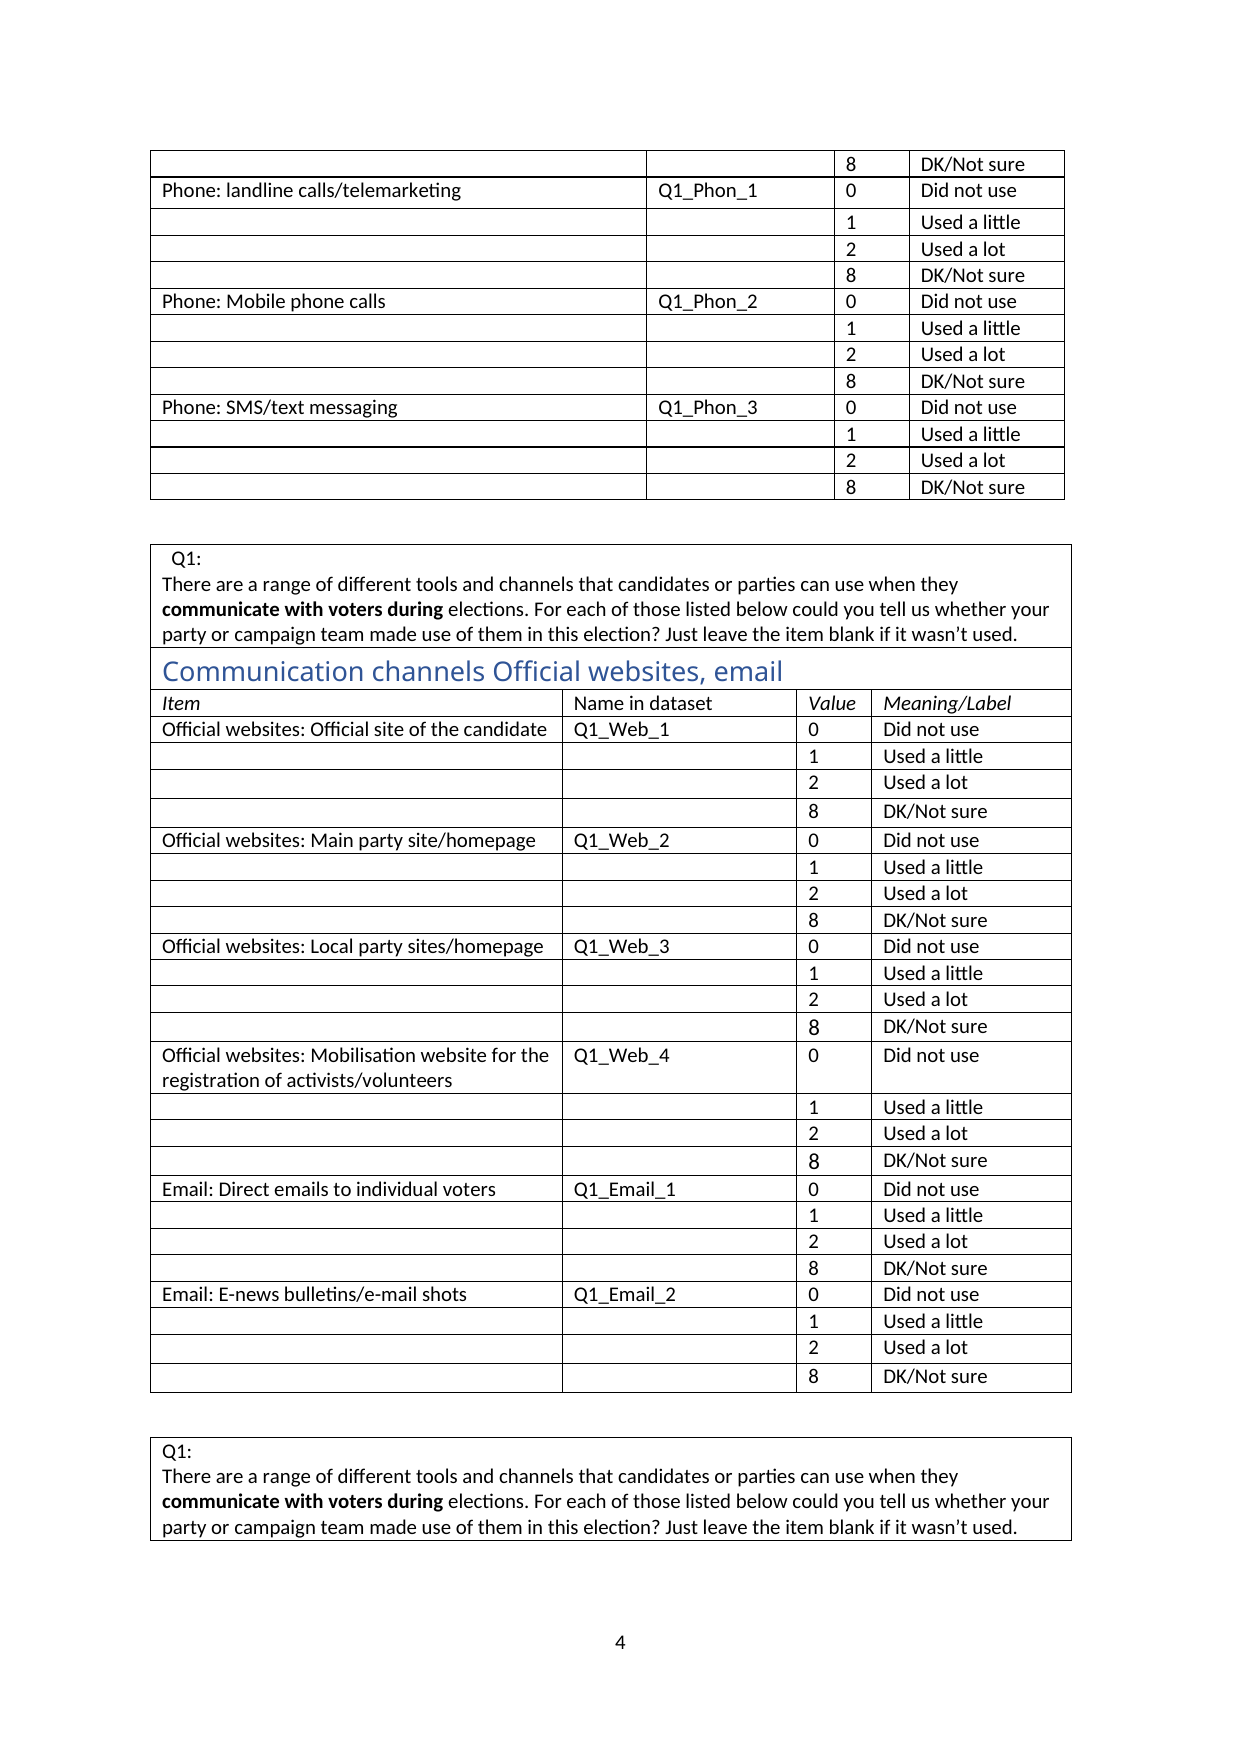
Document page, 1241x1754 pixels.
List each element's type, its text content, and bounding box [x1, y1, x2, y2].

table_cell Used a little [872, 960, 1071, 985]
table_cell DK/Not sure [872, 1364, 1071, 1392]
table_cell DK/Not sure [872, 907, 1071, 932]
table_cell Used a lot [910, 342, 1064, 367]
table_cell Official websites: Official site of the candidate [151, 717, 562, 742]
table_cell [151, 421, 646, 446]
table_cell [563, 1013, 796, 1041]
table_cell Used a lot [872, 1229, 1071, 1254]
table_cell Phone: Mobile phone calls [151, 289, 646, 314]
table_cell 8 [835, 368, 909, 393]
table_cell Q1_Web_3 [563, 934, 796, 959]
table_cell 2 [835, 236, 909, 261]
table_cell [563, 1308, 796, 1333]
table_cell [151, 1202, 562, 1228]
table_cell 2 [797, 881, 871, 906]
table_cell Did not use [872, 828, 1071, 853]
table_cell 2 [835, 342, 909, 367]
table_cell Used a little [910, 421, 1064, 446]
table_cell Did not use [910, 178, 1064, 208]
table_cell 0 [835, 178, 909, 208]
table_cell Used a lot [872, 881, 1071, 906]
table_cell Official websites: Mobilisation website for the registration of activists/volunteers [151, 1042, 562, 1093]
table_cell 2 [797, 1120, 871, 1146]
table_cell 0 [797, 934, 871, 959]
table_cell Q1_Web_4 [563, 1042, 796, 1093]
table_cell Q1_Phon_3 [647, 395, 834, 420]
table_cell 0 [797, 828, 871, 853]
table_cell 1 [835, 209, 909, 235]
table_cell Official websites: Main party site/homepage [151, 828, 562, 853]
table_cell Used a little [872, 854, 1071, 879]
table_cell [151, 907, 562, 932]
table_cell 8 [835, 262, 909, 288]
table_cell [151, 474, 646, 499]
table_cell 0 [797, 1282, 871, 1307]
table_cell [151, 209, 646, 235]
table_cell [647, 209, 834, 235]
table_cell Q1_Email_1 [563, 1176, 796, 1201]
table_cell [151, 854, 562, 879]
table_cell [563, 1335, 796, 1363]
table_cell Used a little [872, 1308, 1071, 1333]
table_cell [151, 151, 646, 176]
table_cell [647, 448, 834, 473]
table_cell [563, 1120, 796, 1146]
table_cell Used a lot [910, 448, 1064, 473]
table_cell Email: E-news bulletins/e-mail shots [151, 1282, 562, 1307]
table_cell [563, 907, 796, 932]
table_cell 2 [797, 1229, 871, 1254]
table_cell DK/Not sure [910, 262, 1064, 288]
table_cell [647, 368, 834, 393]
table_cell 8 [835, 151, 909, 176]
table_cell 8 [797, 1147, 871, 1175]
table_cell Meaning/Label [872, 690, 1071, 716]
table_cell 2 [797, 986, 871, 1012]
table_cell Did not use [872, 1042, 1071, 1093]
table_cell Used a little [872, 1202, 1071, 1228]
table_cell 0 [797, 717, 871, 742]
table_cell DK/Not sure [872, 799, 1071, 827]
table_cell Used a lot [872, 986, 1071, 1012]
table_cell [151, 743, 562, 768]
table_cell [151, 1094, 562, 1119]
table_cell [151, 342, 646, 367]
table_cell DK/Not sure [910, 368, 1064, 393]
table_cell [563, 986, 796, 1012]
table_cell [151, 262, 646, 288]
table_cell [647, 421, 834, 446]
table_cell [151, 1013, 562, 1041]
table_cell [563, 799, 796, 827]
table_cell Used a lot [910, 236, 1064, 261]
table_cell Did not use [872, 1176, 1071, 1201]
table_cell Used a lot [872, 1335, 1071, 1363]
table_cell [563, 1229, 796, 1254]
table_cell DK/Not sure [872, 1013, 1071, 1041]
table_cell DK/Not sure [872, 1147, 1071, 1175]
table_cell Item [151, 690, 562, 716]
table_cell [563, 770, 796, 798]
table_cell [647, 236, 834, 261]
table_cell [563, 854, 796, 879]
table_cell Did not use [910, 289, 1064, 314]
table_header Q1: There are a range of different tools and channels that candidates or parties can use when they communicate with voters during elections. For each of those listed below could you tell us whether your party or campaign team made use of them in this election? Just leave the item blank if it wasn’t used. [151, 545, 1071, 647]
table_cell [563, 743, 796, 768]
table_cell [151, 1308, 562, 1333]
table_cell Did not use [872, 717, 1071, 742]
table_cell Phone: landline calls/telemarketing [151, 178, 646, 208]
table_cell [563, 1147, 796, 1175]
table_cell [563, 1094, 796, 1119]
table_cell Q1_Email_2 [563, 1282, 796, 1307]
table_cell 1 [835, 421, 909, 446]
table_cell Used a lot [872, 770, 1071, 798]
table_cell [151, 986, 562, 1012]
table_cell Communication channels Official websites, email [151, 648, 1071, 689]
table_cell 8 [797, 799, 871, 827]
table_cell 0 [797, 1176, 871, 1201]
table_cell Q1_Phon_2 [647, 289, 834, 314]
table_cell 0 [835, 395, 909, 420]
table_cell Q1_Web_2 [563, 828, 796, 853]
table_cell [647, 315, 834, 341]
table_cell [151, 770, 562, 798]
table_cell Used a little [872, 743, 1071, 768]
table_cell [563, 960, 796, 985]
table_cell [151, 1120, 562, 1146]
table_cell Did not use [910, 395, 1064, 420]
table_cell [647, 262, 834, 288]
table_cell 1 [797, 960, 871, 985]
table_cell [563, 1364, 796, 1392]
table_cell 0 [797, 1042, 871, 1093]
table_cell DK/Not sure [910, 151, 1064, 176]
table_cell Value [797, 690, 871, 716]
table_cell Did not use [872, 1282, 1071, 1307]
table_cell Phone: SMS/text messaging [151, 395, 646, 420]
table_cell 2 [797, 770, 871, 798]
table_cell Q1_Phon_1 [647, 178, 834, 208]
table_cell [151, 1335, 562, 1363]
table_cell 0 [835, 289, 909, 314]
table_cell Used a little [910, 315, 1064, 341]
table_cell Name in dataset [563, 690, 796, 716]
table_cell Email: Direct emails to individual voters [151, 1176, 562, 1201]
table_cell DK/Not sure [872, 1255, 1071, 1281]
table_cell [151, 236, 646, 261]
table_cell Did not use [872, 934, 1071, 959]
table_cell [151, 448, 646, 473]
table_cell Q1_Web_1 [563, 717, 796, 742]
table_cell Used a lot [872, 1120, 1071, 1146]
table_cell 1 [835, 315, 909, 341]
table_cell 8 [797, 907, 871, 932]
table_cell Used a little [872, 1094, 1071, 1119]
table_cell 1 [797, 1094, 871, 1119]
table_cell [151, 960, 562, 985]
table_cell [151, 1255, 562, 1281]
table_cell [151, 1229, 562, 1254]
table_cell [647, 474, 834, 499]
table_cell 8 [797, 1255, 871, 1281]
table_cell 8 [835, 474, 909, 499]
table_cell [563, 1255, 796, 1281]
table_cell [563, 881, 796, 906]
table_cell DK/Not sure [910, 474, 1064, 499]
table_cell [151, 315, 646, 341]
table_cell [151, 799, 562, 827]
table_cell 1 [797, 1202, 871, 1228]
table_cell 2 [835, 448, 909, 473]
table_header Q1: There are a range of different tools and channels that candidates or parties can use when they communicate with voters during elections. For each of those listed below could you tell us whether your party or campaign team made use of them in this election? Just leave the item blank if it wasn’t used. [151, 1438, 1071, 1539]
table_cell 8 [797, 1364, 871, 1392]
table_cell [647, 151, 834, 176]
table_cell 1 [797, 743, 871, 768]
table_cell 2 [797, 1335, 871, 1363]
table_cell Used a little [910, 209, 1064, 235]
table_cell [151, 368, 646, 393]
table_cell 1 [797, 854, 871, 879]
table_cell [563, 1202, 796, 1228]
table_cell 8 [797, 1013, 871, 1041]
table_cell 1 [797, 1308, 871, 1333]
table_cell [151, 1364, 562, 1392]
table_cell [151, 1147, 562, 1175]
table_cell Official websites: Local party sites/homepage [151, 934, 562, 959]
table_cell [151, 881, 562, 906]
table_cell [647, 342, 834, 367]
